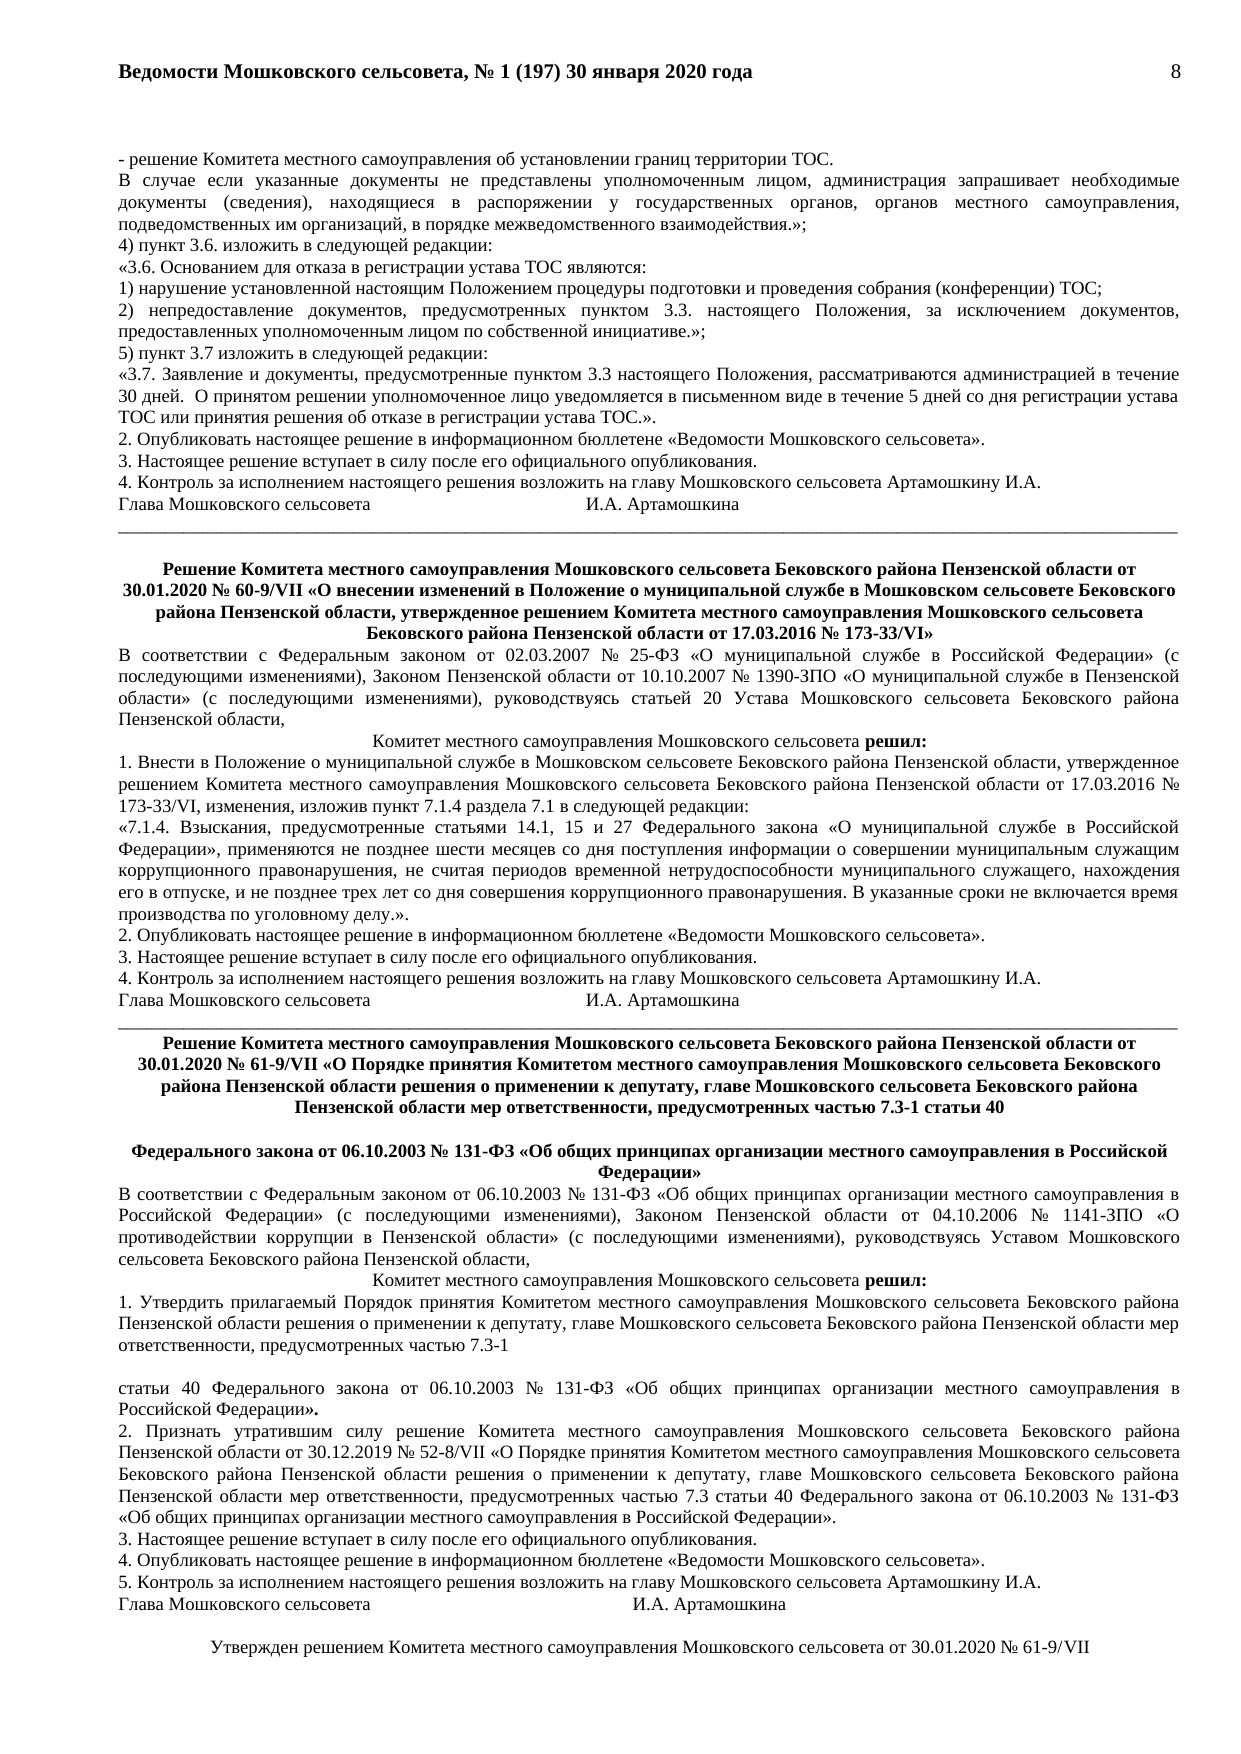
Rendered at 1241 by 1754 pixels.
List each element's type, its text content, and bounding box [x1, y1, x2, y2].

text 2. Признать утратившим силу решение Комитета местного самоуправления Мошковского сельсовета Бековского района Пензенской области от 30.12.2019 № 52-8/VII «О Порядке принятия Комитетом местного самоуправления Мошковского сельсовета Бековского района Пензенской области решения о применении к депутату, главе Мошковского сельсовета Бековского района Пензенской области мер ответственности, предусмотренных частью 7.3 статьи 40 Федерального закона от 06.10.2003 № 131-ФЗ «Об общих принципах организации местного самоуправления в Российской Федерации». [118, 1420, 1181, 1528]
text 2. Опубликовать настоящее решение в информационном бюллетене «Ведомости Мошковского сельсовета». [118, 924, 1181, 946]
text Комитет местного самоуправления Мошковского сельсовета решил: [118, 1269, 1181, 1291]
text «3.6. Основанием для отказа в регистрации устава ТОС являются: [118, 256, 1181, 277]
text 5) пункт 3.7 изложить в следующей редакции: [118, 342, 1181, 363]
text 4) пункт 3.6. изложить в следующей редакции: [118, 234, 1181, 256]
text - решение Комитета местного самоуправления об установлении границ территории ТОС. [118, 148, 1181, 169]
text 4. Контроль за исполнением настоящего решения возложить на главу Мошковского сельсовета Артамошкину И.А. [118, 471, 1181, 493]
text 5. Контроль за исполнением настоящего решения возложить на главу Мошковского сельсовета Артамошкину И.А. [118, 1571, 1181, 1592]
text 2) непредоставление документов, предусмотренных пунктом 3.3. настоящего Положения, за исключением документов, предоставленных уполномоченным лицом по собственной инициативе.»; [118, 299, 1181, 342]
text _________________________________________________________________________________________________________________ [118, 1010, 1181, 1032]
text 1. Внести в Положение о муниципальной службе в Мошковском сельсовете Бековского района Пензенской области, утвержденное решением Комитета местного самоуправления Мошковского сельсовета Бековского района Пензенской области от 17.03.2016 № 173-33/VI, изменения, изложив пункт 7.1.4 раздела 7.1 в следующей редакции: [118, 751, 1181, 816]
text Утвержден решением Комитета местного самоуправления Мошковского сельсовета от 30.01.2020 № 61-9/VII [118, 1636, 1181, 1657]
text В соответствии с Федеральным законом от 02.03.2007 № 25-ФЗ «О муниципальной службе в Российской Федерации» (с последующими изменениями), Законом Пензенской области от 10.10.2007 № 1390-ЗПО «О муниципальной службе в Пензенской области» (с последующими изменениями), руководствуясь статьей 20 Устава Мошковского сельсовета Бековского района Пензенской области, [118, 644, 1181, 730]
text В соответствии с Федеральным законом от 06.10.2003 № 131-ФЗ «Об общих принципах организации местного самоуправления в Российской Федерации» (с последующими изменениями), Законом Пензенской области от 04.10.2006 № 1141-ЗПО «О противодействии коррупции в Пензенской области» (с последующими изменениями), руководствуясь Уставом Мошковского сельсовета Бековского района Пензенской области, [118, 1183, 1181, 1269]
text _________________________________________________________________________________________________________________ [118, 514, 1181, 536]
text Комитет местного самоуправления Мошковского сельсовета решил: [118, 730, 1181, 751]
text Решение Комитета местного самоуправления Мошковского сельсовета Бековского района Пензенской области от 30.01.2020 № 60-9/VII «О внесении изменений в Положение о муниципальной службе в Мошковском сельсовете Бековского района Пензенской области, утвержденное решением Комитета местного самоуправления Мошковского сельсовета Бековского района Пензенской области от 17.03.2016 № 173-33/VI» [118, 557, 1181, 644]
text Федерального закона от 06.10.2003 № 131-ФЗ «Об общих принципах организации местного самоуправления в Российской Федерации» [118, 1139, 1181, 1183]
text Глава Мошковского сельсовета И.А. Артамошкина [118, 493, 1181, 514]
text 3. Настоящее решение вступает в силу после его официального опубликования. [118, 449, 1181, 471]
text 1) нарушение установленной настоящим Положением процедуры подготовки и проведения собрания (конференции) ТОС; [118, 277, 1181, 299]
text статьи 40 Федерального закона от 06.10.2003 № 131-ФЗ «Об общих принципах организации местного самоуправления в Российской Федерации». [118, 1377, 1181, 1420]
text 3. Настоящее решение вступает в силу после его официального опубликования. [118, 946, 1181, 967]
text «3.7. Заявление и документы, предусмотренные пунктом 3.3 настоящего Положения, рассматриваются администрацией в течение 30 дней. О принятом решении уполномоченное лицо уведомляется в письменном виде в течение 5 дней со дня регистрации устава ТОС или принятия решения об отказе в регистрации устава ТОС.». [118, 363, 1181, 428]
text Глава Мошковского сельсовета И.А. Артамошкина [118, 989, 1181, 1010]
text В случае если указанные документы не представлены уполномоченным лицом, администрация запрашивает необходимые документы (сведения), находящиеся в распоряжении у государственных органов, органов местного самоуправления, подведомственных им организаций, в порядке межведомственного взаимодействия.»; [118, 169, 1181, 234]
text 4. Контроль за исполнением настоящего решения возложить на главу Мошковского сельсовета Артамошкину И.А. [118, 967, 1181, 989]
text «7.1.4. Взыскания, предусмотренные статьями 14.1, 15 и 27 Федерального закона «О муниципальной службе в Российской Федерации», применяются не позднее шести месяцев со дня поступления информации о совершении муниципальным служащим коррупционного правонарушения, не считая периодов временной нетрудоспособности муниципального служащего, нахождения его в отпуске, и не позднее трех лет со дня совершения коррупционного правонарушения. В указанные сроки не включается время производства по уголовному делу.». [118, 816, 1181, 924]
text 1. Утвердить прилагаемый Порядок принятия Комитетом местного самоуправления Мошковского сельсовета Бековского района Пензенской области решения о применении к депутату, главе Мошковского сельсовета Бековского района Пензенской области мер ответственности, предусмотренных частью 7.3-1 [118, 1291, 1181, 1355]
text 4. Опубликовать настоящее решение в информационном бюллетене «Ведомости Мошковского сельсовета». [118, 1549, 1181, 1571]
text 3. Настоящее решение вступает в силу после его официального опубликования. [118, 1528, 1181, 1549]
text Решение Комитета местного самоуправления Мошковского сельсовета Бековского района Пензенской области от 30.01.2020 № 61-9/VII «О Порядке принятия Комитетом местного самоуправления Мошковского сельсовета Бековского района Пензенской области решения о применении к депутату, главе Мошковского сельсовета Бековского района Пензенской области мер ответственности, предусмотренных частью 7.3-1 статьи 40 [118, 1032, 1181, 1118]
text 2. Опубликовать настоящее решение в информационном бюллетене «Ведомости Мошковского сельсовета». [118, 428, 1181, 449]
text Глава Мошковского сельсовета И.А. Артамошкина [118, 1592, 1181, 1614]
